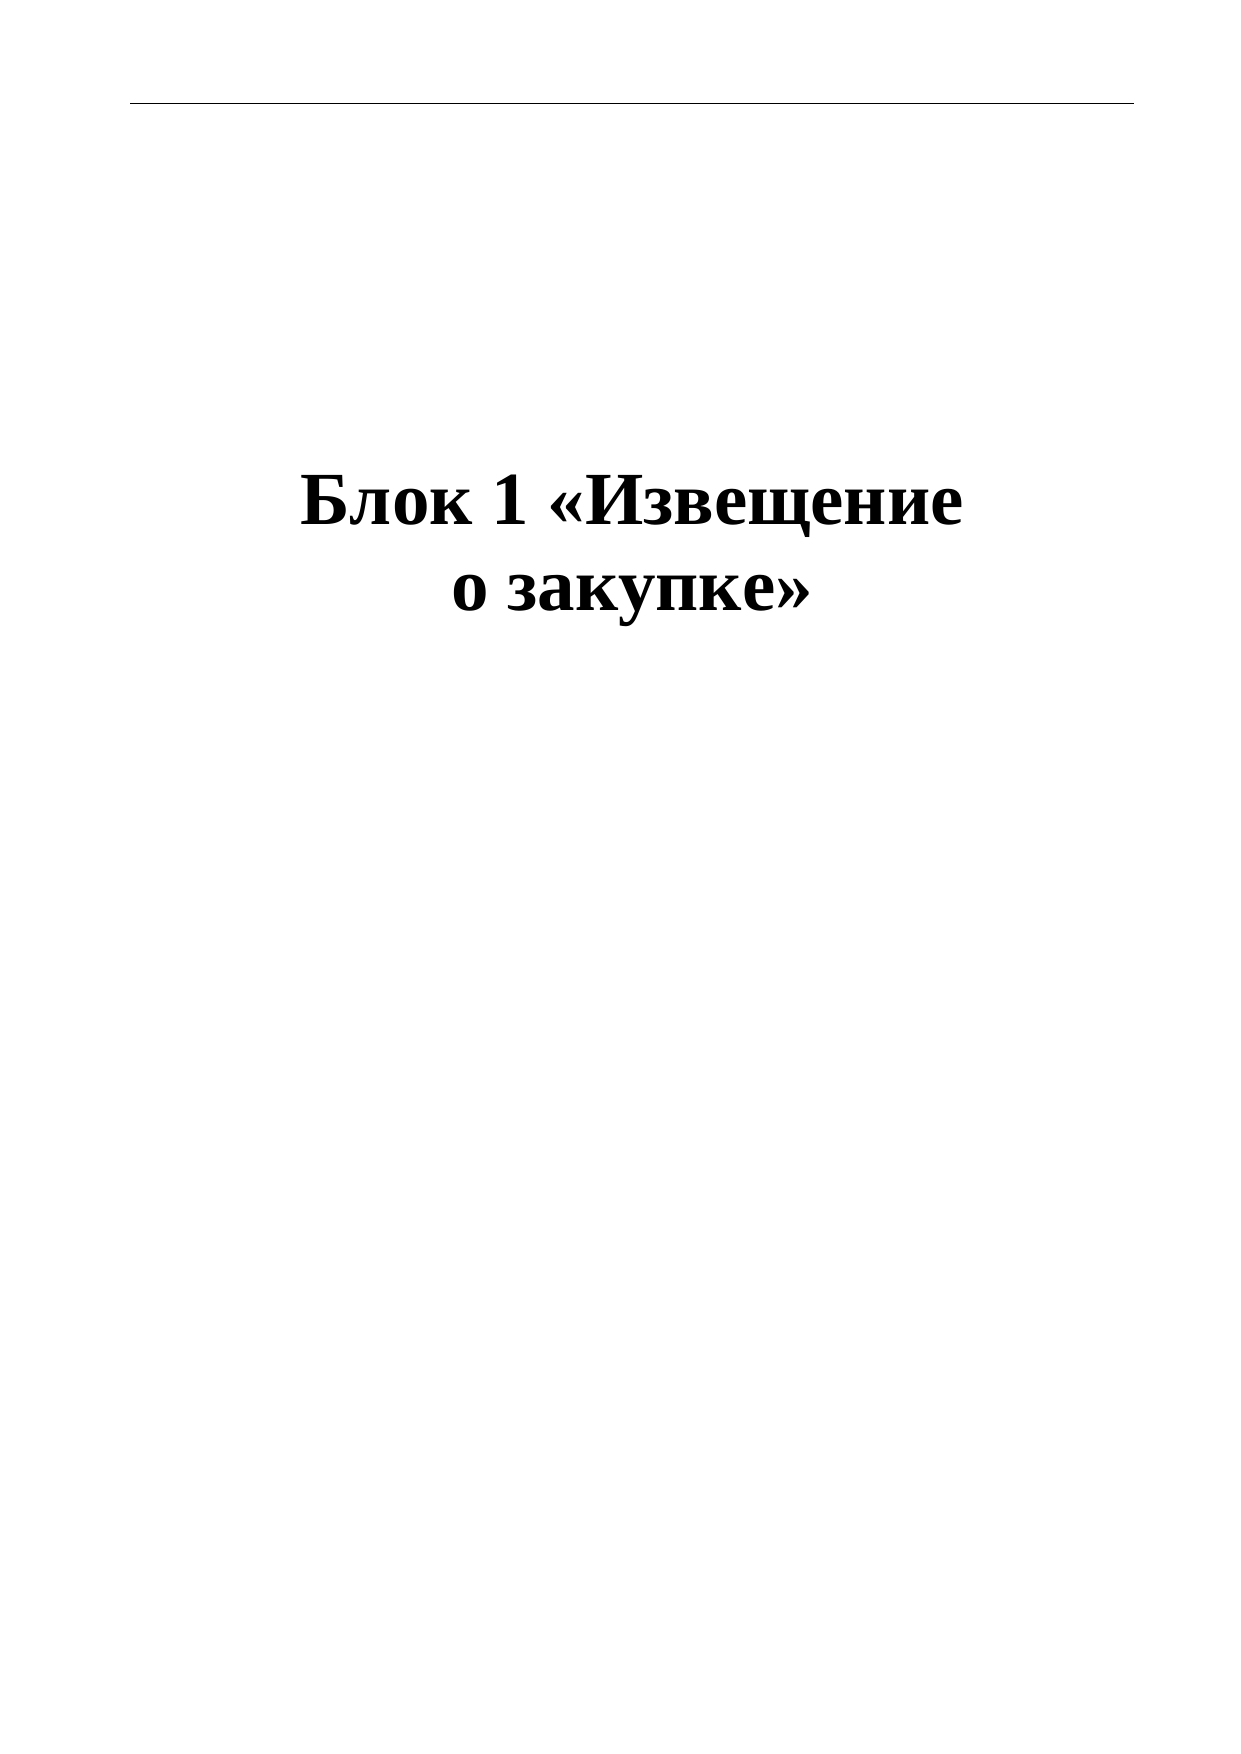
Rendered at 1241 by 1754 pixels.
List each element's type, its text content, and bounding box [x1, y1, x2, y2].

text Блок 1 «Извещение о закупке» [130, 454, 1134, 626]
